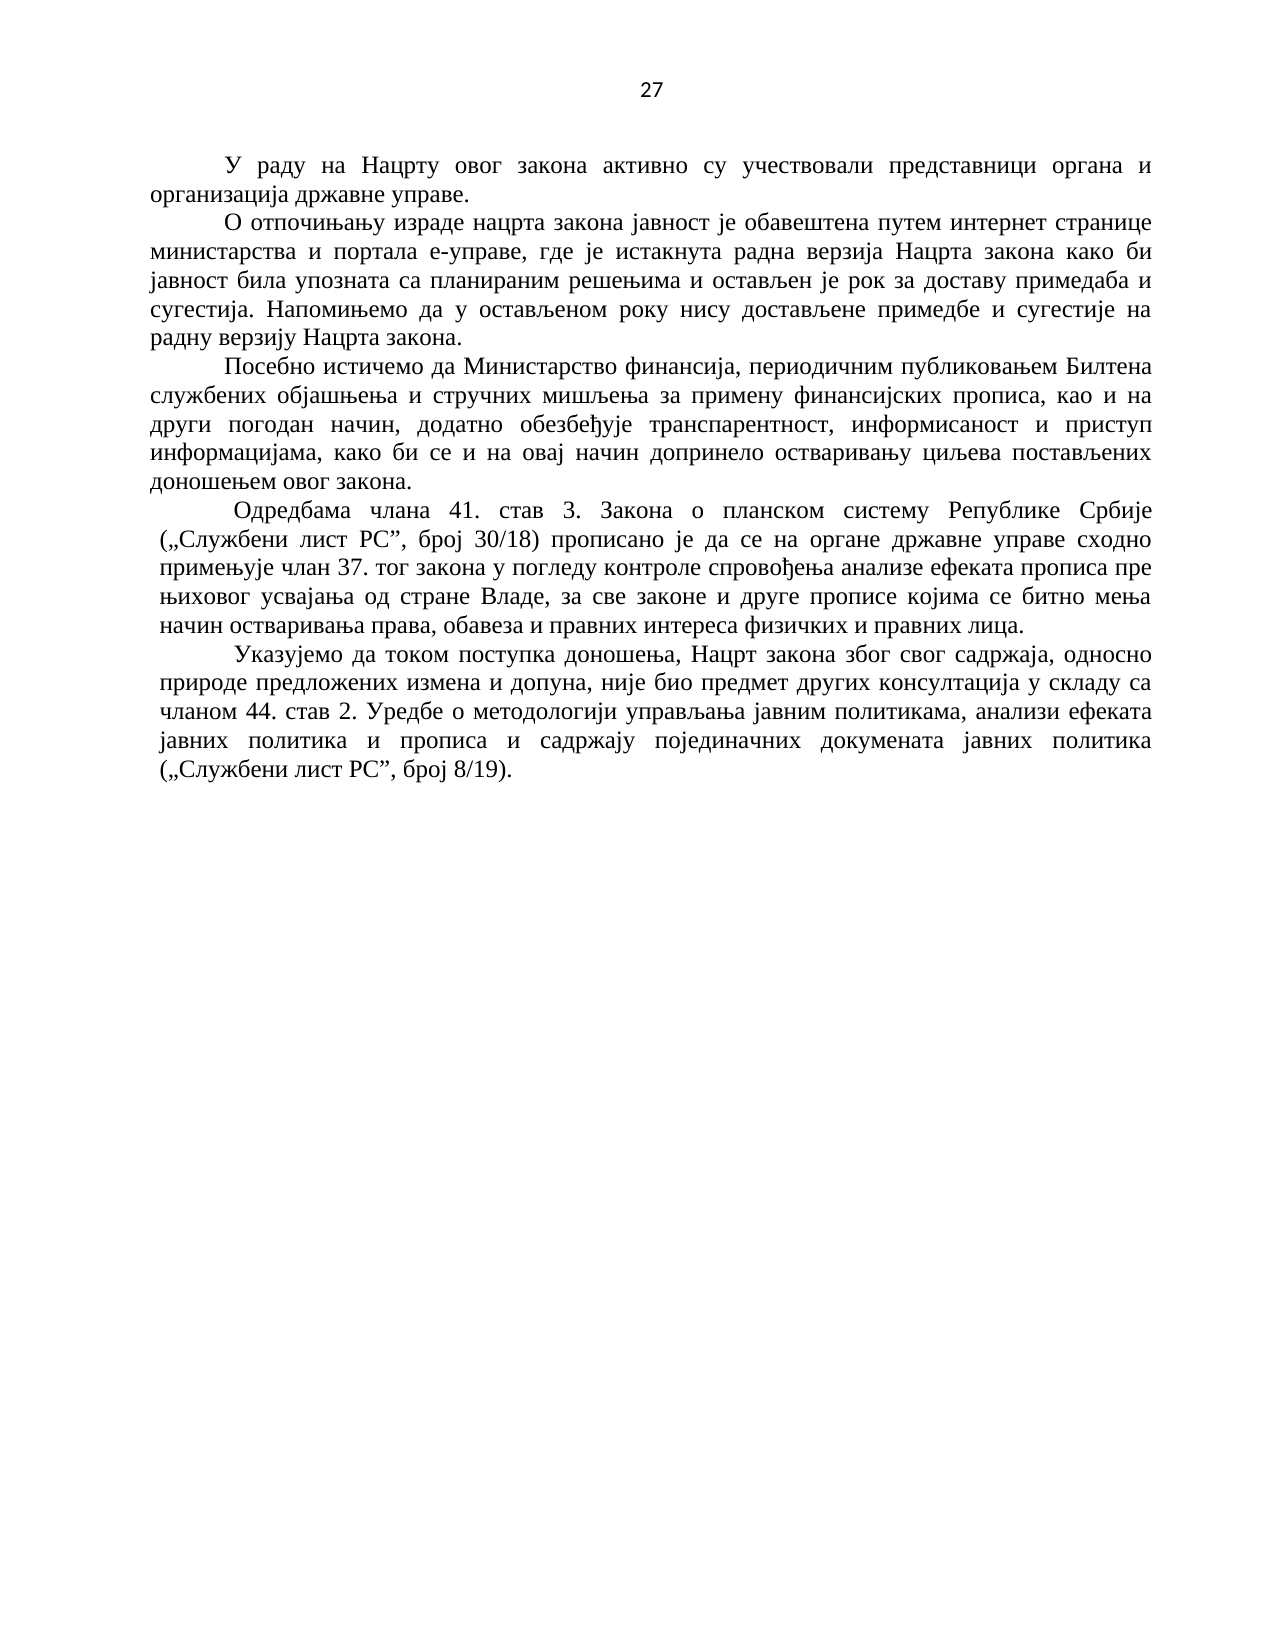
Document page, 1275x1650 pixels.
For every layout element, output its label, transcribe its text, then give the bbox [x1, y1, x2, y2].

text У раду на Нацрту овог закона активно су учествовали представници органа и организација државне управе. [150, 150, 1153, 207]
text Посебно истичемо да Министарство финансија, периодичним публиковањем Билтена службених објашњења и стручних мишљења за примену финансијских прописа, као и на други погодан начин, додатно обезбеђује транспарентност, информисаност и приступ информацијама, како би се и на овај начин допринело остваривању циљева постављених доношењем овог закона. [150, 351, 1153, 495]
text О отпочињању израде нацрта закона јавност je обавештена путем интернет странице министарства и портала е-управе, где је истакнута радна верзија Нацрта закона како би јавност била упозната са планираним решењима и остављен је рок за доставу примедаба и сугестија. Напомињемо да у остављеном року нису достављене примедбе и сугестије на радну верзију Нацрта закона. [150, 207, 1153, 351]
text Указујемо да током поступка доношења, Нацрт закона због свог садржаја, односно природе предложених измена и допуна, није био предмет других консултација у складу са чланом 44. став 2. Уредбе о методологији управљања јавним политикама, анализи ефеката јавних политика и прописа и садржају појединачних докумената јавних политика („Службени лист РС”, број 8/19). [159, 639, 1153, 782]
text Одредбама члана 41. став 3. Закона о планском систему Републике Србије („Службени лист РС”, број 30/18) прописано је да се на органе државне управе сходно примењује члан 37. тог закона у погледу контроле спровођења анализе ефеката прописа пре њиховог усвајања од стране Владе, за све законе и друге прописе којима се битно мења начин остваривања права, обавеза и правних интереса физичких и правних лица. [159, 495, 1153, 639]
